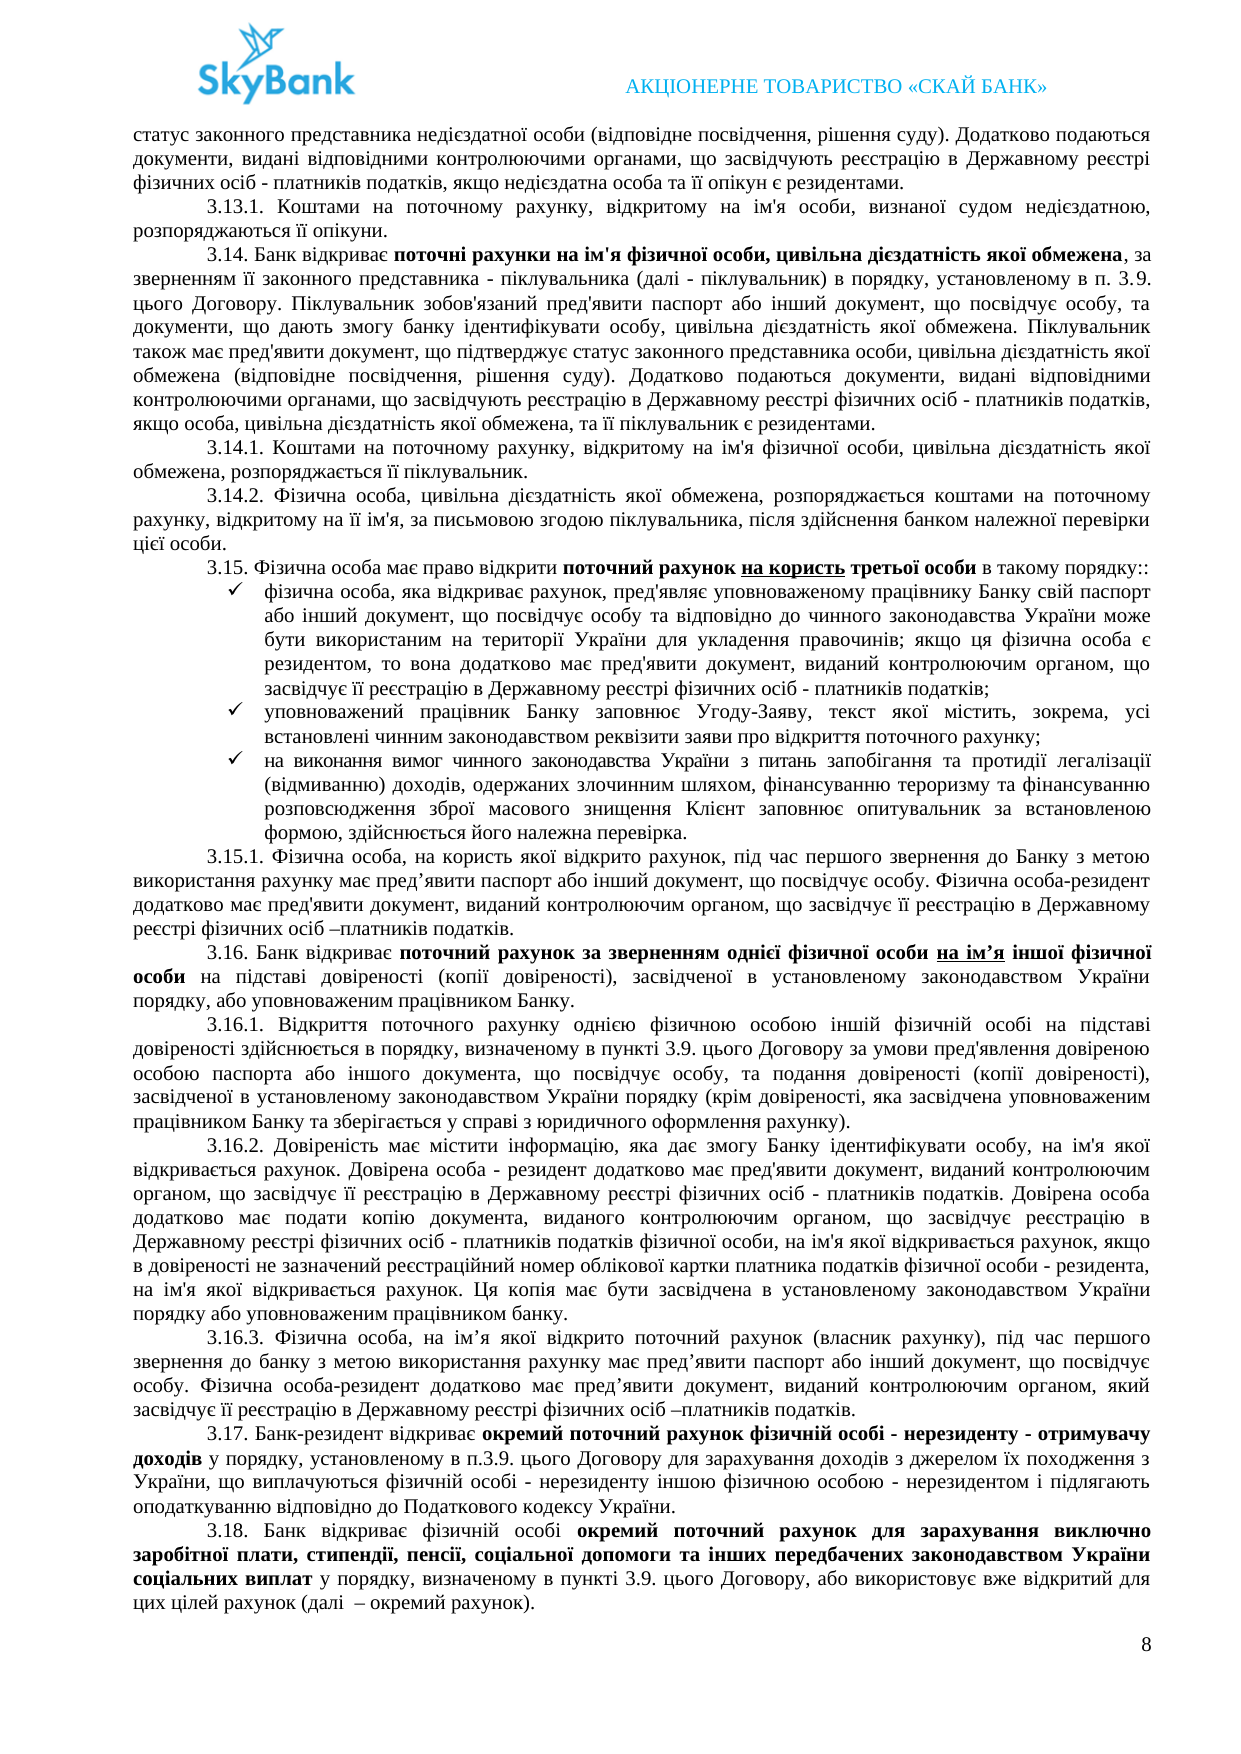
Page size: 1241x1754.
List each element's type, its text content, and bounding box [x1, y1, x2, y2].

picture [860, 79, 866, 91]
text 3.13.1. Коштами на поточному рахунку, відкритому на ім'я особи, визнаної судом недієздатною, розпоряджаються її опікуни. [133, 194, 1152, 242]
list фізична особа, яка відкриває рахунок, пред'являє уповноваженому працівнику Банку свій паспорт або інший документ, що посвідчує особу та відповідно до чинного законодавства України може бути використаним на території України для укладення правочинів; якщо ця фізична особа є резидентом, то вона додатково має пред'явити документ, виданий контролюючим органом, що засвідчує її реєстрацію в Державному реєстрі фізичних осіб - платників податків; [227, 579, 1152, 699]
text 3.14.1. Коштами на поточному рахунку, відкритому на ім'я фізичної особи, цивільна дієздатність якої обмежена, розпоряджається її піклувальник. [133, 435, 1152, 483]
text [133, 122, 1152, 194]
text 3.14. Банк відкриває поточні рахунки на ім'я фізичної особи, цивільна дієздатність якої обмежена, за зверненням її законного представника - піклувальника (далі - піклувальник) в порядку, установленому в п. 3.9. цього Договору. Піклувальник зобов'язаний пред'явити паспорт або інший документ, що посвідчує особу, та документи, що дають змогу банку ідентифікувати особу, цивільна дієздатність якої обмежена. Піклувальник також має пред'явити документ, що підтверджує статус законного представника особи, цивільна дієздатність якої обмежена (відповідне посвідчення, рішення суду). Додатково подаються документи, видані відповідними контролюючими органами, що засвідчують реєстрацію в Державному реєстрі фізичних осіб - платників податків, якщо особа, цивільна дієздатність якої обмежена, та її піклувальник є резидентами. [133, 242, 1152, 435]
picture [947, 82, 954, 91]
text 3.18. Банк відкриває фізичній особі окремий поточний рахунок для зарахування виключно заробітної плати, стипендії, пенсії, соціальної допомоги та інших передбачених законодавством України соціальних виплат у порядку, визначеному в пункті 3.9. цього Договору, або використовує вже відкритий для цих цілей рахунок (далі – окремий рахунок). [133, 1518, 1152, 1614]
picture [178, 12, 385, 117]
text 3.16.1. Відкриття поточного рахунку однією фізичною особою іншій фізичній особі на підставі довіреності здійснюється в порядку, визначеному в пункті 3.9. цього Договору за умови пред'явлення довіреною особою паспорта або іншого документа, що посвідчує особу, та подання довіреності (копії довіреності), засвідченої в установленому законодавством України порядку (крім довіреності, яка засвідчена уповноваженим працівником Банку та зберігається у справі з юридичного оформлення рахунку). [133, 1012, 1152, 1133]
picture [996, 82, 1001, 90]
text 3.15.1. Фізична особа, на користь якої відкрито рахунок, під час першого звернення до Банку з метою використання рахунку має пред’явити паспорт або інший документ, що посвідчує особу. Фізична особа-резидент додатково має пред'явити документ, виданий контролюючим органом, що засвідчує її реєстрацію в Державному реєстрі фізичних осіб –платників податків. [133, 844, 1152, 940]
list уповноважений працівник Банку заповнює Угоду-Заяву, текст якої містить, зокрема, усі встановлені чинним законодавством реквізити заяви про відкриття поточного рахунку; [227, 699, 1152, 748]
text 3.16. Банк відкриває поточний рахунок за зверненням однієї фізичної особи на ім’я іншої фізичної особи на підставі довіреності (копії довіреності), засвідченої в установленому законодавством України порядку, або уповноваженим працівником Банку. [133, 940, 1152, 1012]
text 3.15. Фізична особа має право відкрити поточний рахунок на користь третьої особи в такому порядку:: [133, 555, 1152, 579]
text 3.17. Банк-резидент відкриває окремий поточний рахунок фізичній особі - нерезиденту - отримувачу доходів у порядку, установленому в п.3.9. цього Договору для зарахування доходів з джерелом їх походження з України, що виплачуються фізичній особі - нерезиденту іншою фізичною особою - нерезидентом і підлягають оподаткуванню відповідно до Податкового кодексу України. [133, 1421, 1152, 1518]
text 3.16.3. Фізична особа, на ім’я якої відкрито поточний рахунок (власник рахунку), під час першого звернення до банку з метою використання рахунку має пред’явити паспорт або інший документ, що посвідчує особу. Фізична особа-резидент додатково має пред’явити документ, виданий контролюючим органом, який засвідчує її реєстрацію в Державному реєстрі фізичних осіб –платників податків. [133, 1325, 1152, 1421]
list на виконання вимог чинного законодавства України з питань запобігання та протидії легалізації (відмиванню) доходів, одержаних злочинним шляхом, фінансуванню тероризму та фінансуванню розповсюдження зброї масового знищення Клієнт заповнює опитувальник за встановленою формою, здійснюється його належна перевірка. [227, 748, 1152, 844]
text 3.16.2. Довіреність має містити інформацію, яка дає змогу Банку ідентифікувати особу, на ім'я якої відкривається рахунок. Довірена особа - резидент додатково має пред'явити документ, виданий контролюючим органом, що засвідчує її реєстрацію в Державному реєстрі фізичних осіб - платників податків. Довірена особа додатково має подати копію документа, виданого контролюючим органом, що засвідчує реєстрацію в Державному реєстрі фізичних осіб - платників податків фізичної особи, на ім'я якої відкривається рахунок, якщо в довіреності не зазначений реєстраційний номер облікової картки платника податків фізичної особи - резидента, на ім'я якої відкривається рахунок. Ця копія має бути засвідчена в установленому законодавством України порядку або уповноваженим працівником банку. [133, 1133, 1152, 1325]
text 3.14.2. Фізична особа, цивільна дієздатність якої обмежена, розпоряджається коштами на поточному рахунку, відкритому на її ім'я, за письмовою згодою піклувальника, після здійснення банком належної перевірки цієї особи. [133, 483, 1152, 555]
